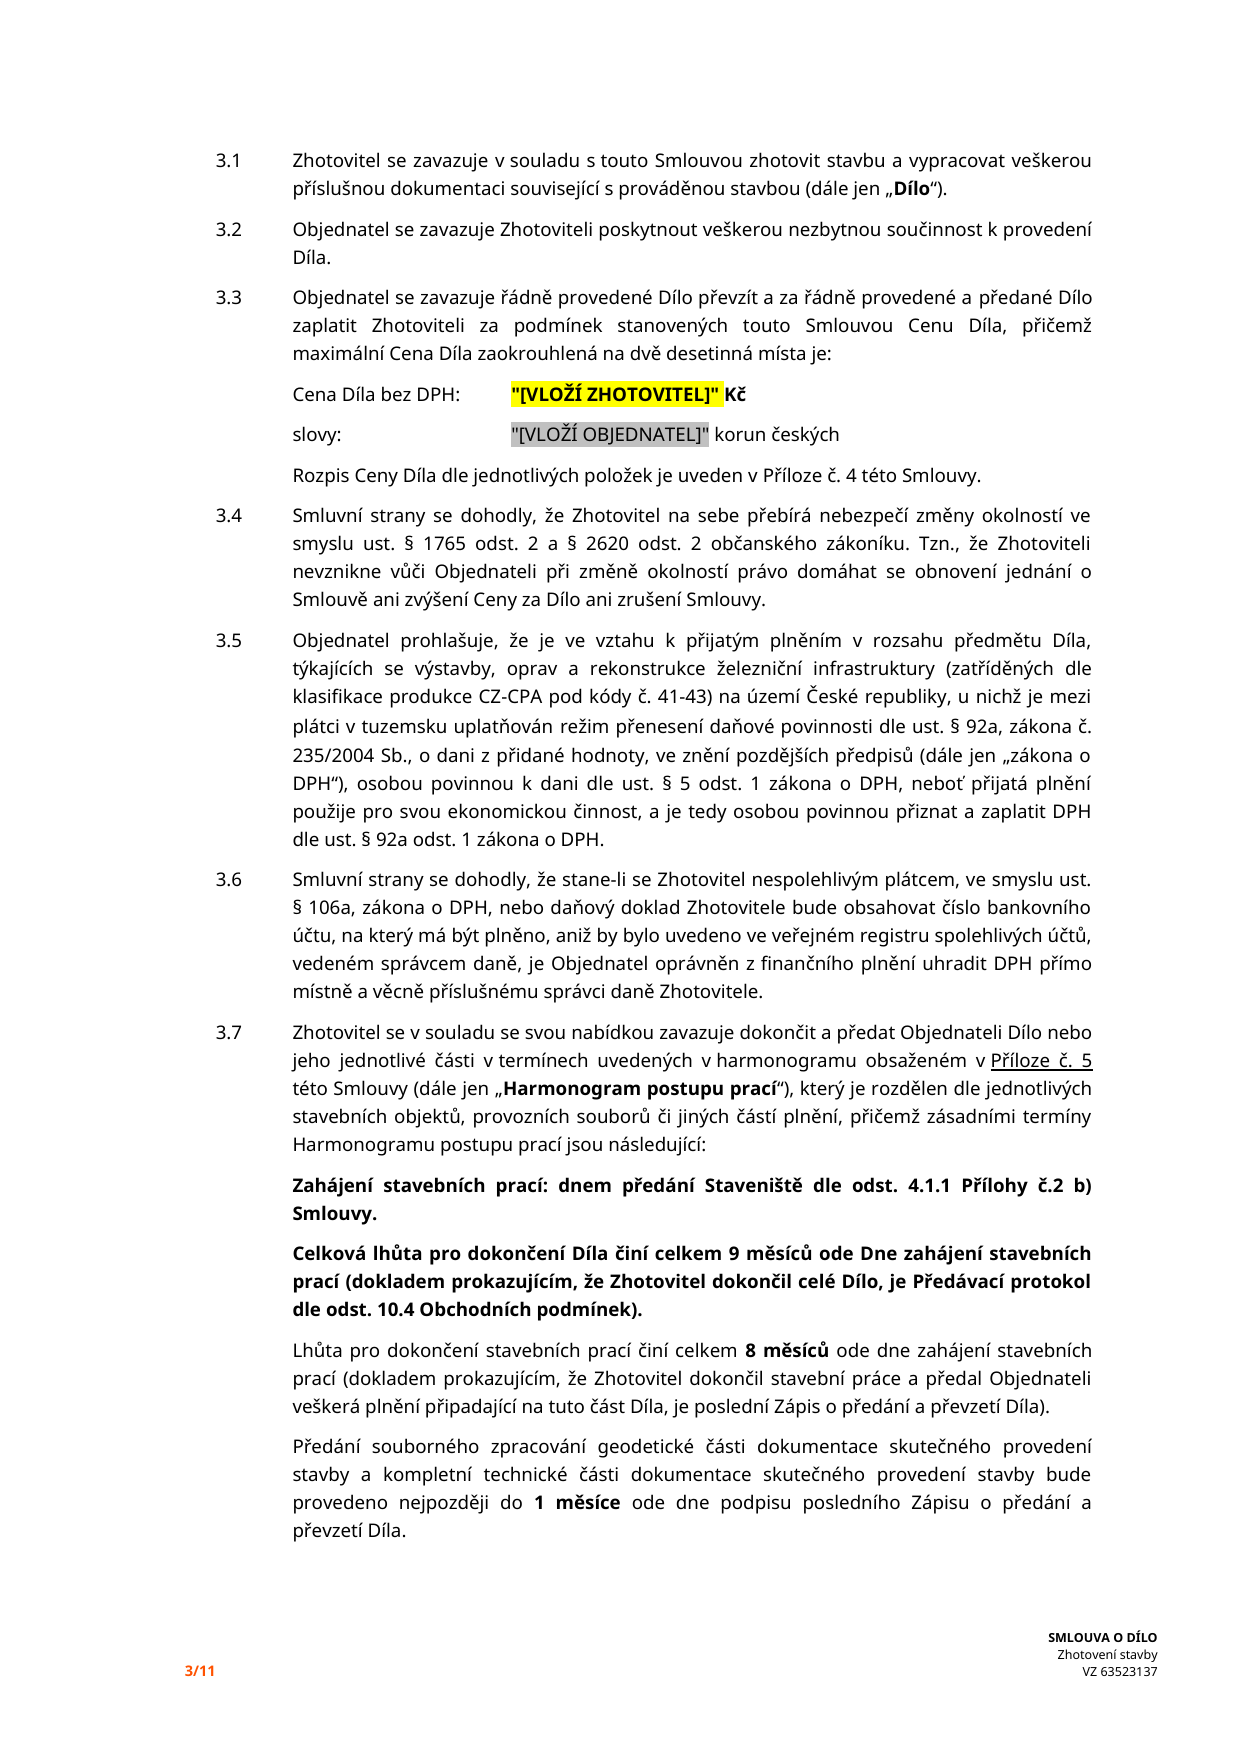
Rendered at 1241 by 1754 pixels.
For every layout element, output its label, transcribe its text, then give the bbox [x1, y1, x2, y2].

text Lhůta pro dokončení stavebních prací činí celkem 8 měsíců ode dne zahájení stavebních prací (dokladem prokazujícím, že Zhotovitel dokončil stavební práce a předal Objednateli veškerá plnění připadající na tuto část Díla, je poslední Zápis o předání a převzetí Díla). [292, 1337, 1093, 1418]
text Zahájení stavebních prací: dnem předání Staveniště dle odst. 4.1.1 Přílohy č.2 b) Smlouvy. [292, 1172, 1093, 1225]
text Objednatel se zavazuje řádně provedené Dílo převzít a za řádně provedené a předané Dílo zaplatit Zhotoviteli za podmínek stanovených touto Smlouvou Cenu Díla, přičemž maximální Cena Díla zaokrouhlená na dvě desetinná místa je: [216, 284, 1093, 366]
text Zhotovitel se zavazuje v souladu s touto Smlouvou zhotovit stavbu a vypracovat veškerou příslušnou dokumentaci související s prováděnou stavbou (dále jen „Dílo“). [216, 147, 1093, 201]
text Cena Díla bez DPH: Kč [724, 381, 1093, 407]
text Smluvní strany se dohodly, že stane-li se Zhotovitel nespolehlivým plátcem, ve smyslu ust. § 106a, zákona o DPH, nebo daňový doklad Zhotovitele bude obsahovat číslo bankovního účtu, na který má být plněno, aniž by bylo uvedeno ve veřejném registru spolehlivých účtů, vedeném správcem daně, je Objednatel oprávněn z finančního plnění uhradit DPH přímo místně a věcně příslušnému správci daně Zhotovitele. [216, 867, 1093, 1004]
text Cena Díla bez DPH: Kč [292, 381, 511, 407]
text Předání souborného zpracování geodetické části dokumentace skutečného provedení stavby a kompletní technické části dokumentace skutečného provedení stavby bude provedeno nejpozději do 1 měsíce ode dne podpisu posledního Zápisu o předání a převzetí Díla. [292, 1433, 1093, 1543]
text Zhotovitel se v souladu se svou nabídkou zavazuje dokončit a předat Objednateli Dílo nebo jeho jednotlivé části v termínech uvedených v harmonogramu obsaženém v Příloze č. 5 této Smlouvy (dále jen „Harmonogram postupu prací“), který je rozdělen dle jednotlivých stavebních objektů, provozních souborů či jiných částí plnění, přičemž zásadními termíny Harmonogramu postupu prací jsou následující: [216, 1019, 1093, 1157]
text Objednatel prohlašuje, že je ve vztahu k přijatým plněním v rozsahu předmětu Díla, týkajících se výstavby, oprav a rekonstrukce železniční infrastruktury (zatříděných dle klasifikace produkce CZ-CPA pod kódy č. 41-43) na území České republiky, u nichž je mezi plátci v tuzemsku uplatňován režim přenesení daňové povinnosti dle ust. § 92a, zákona č. 235/2004 Sb., o dani z přidané hodnoty, ve znění pozdějších předpisů (dále jen „zákona o DPH“), osobou povinnou k dani dle ust. § 5 odst. 1 zákona o DPH, neboť přijatá plnění použije pro svou ekonomickou činnost, a je tedy osobou povinnou přiznat a zaplatit DPH dle ust. § 92a odst. 1 zákona o DPH. [216, 627, 1093, 852]
text Objednatel se zavazuje Zhotoviteli poskytnout veškerou nezbytnou součinnost k provedení Díla. [216, 216, 1093, 269]
text Rozpis Ceny Díla dle jednotlivých položek je uveden v Příloze č. 4 této Smlouvy. [292, 462, 1093, 488]
text Celková lhůta pro dokončení Díla činí celkem 9 měsíců ode Dne zahájení stavebních prací (dokladem prokazujícím, že Zhotovitel dokončil celé Dílo, je Předávací protokol dle odst. 10.4 Obchodních podmínek). [292, 1240, 1093, 1322]
text slovy: "[VLOŽÍ OBJEDNATEL]" korun českých [709, 422, 1093, 447]
text slovy: "[VLOŽÍ OBJEDNATEL]" korun českých [292, 422, 511, 447]
text Smluvní strany se dohodly, že Zhotovitel na sebe přebírá nebezpečí změny okolností ve smyslu ust. § 1765 odst. 2 a § 2620 odst. 2 občanského zákoníku. Tzn., že Zhotoviteli nevznikne vůči Objednateli při změně okolností právo domáhat se obnovení jednání o Smlouvě ani zvýšení Ceny za Dílo ani zrušení Smlouvy. [216, 503, 1093, 612]
